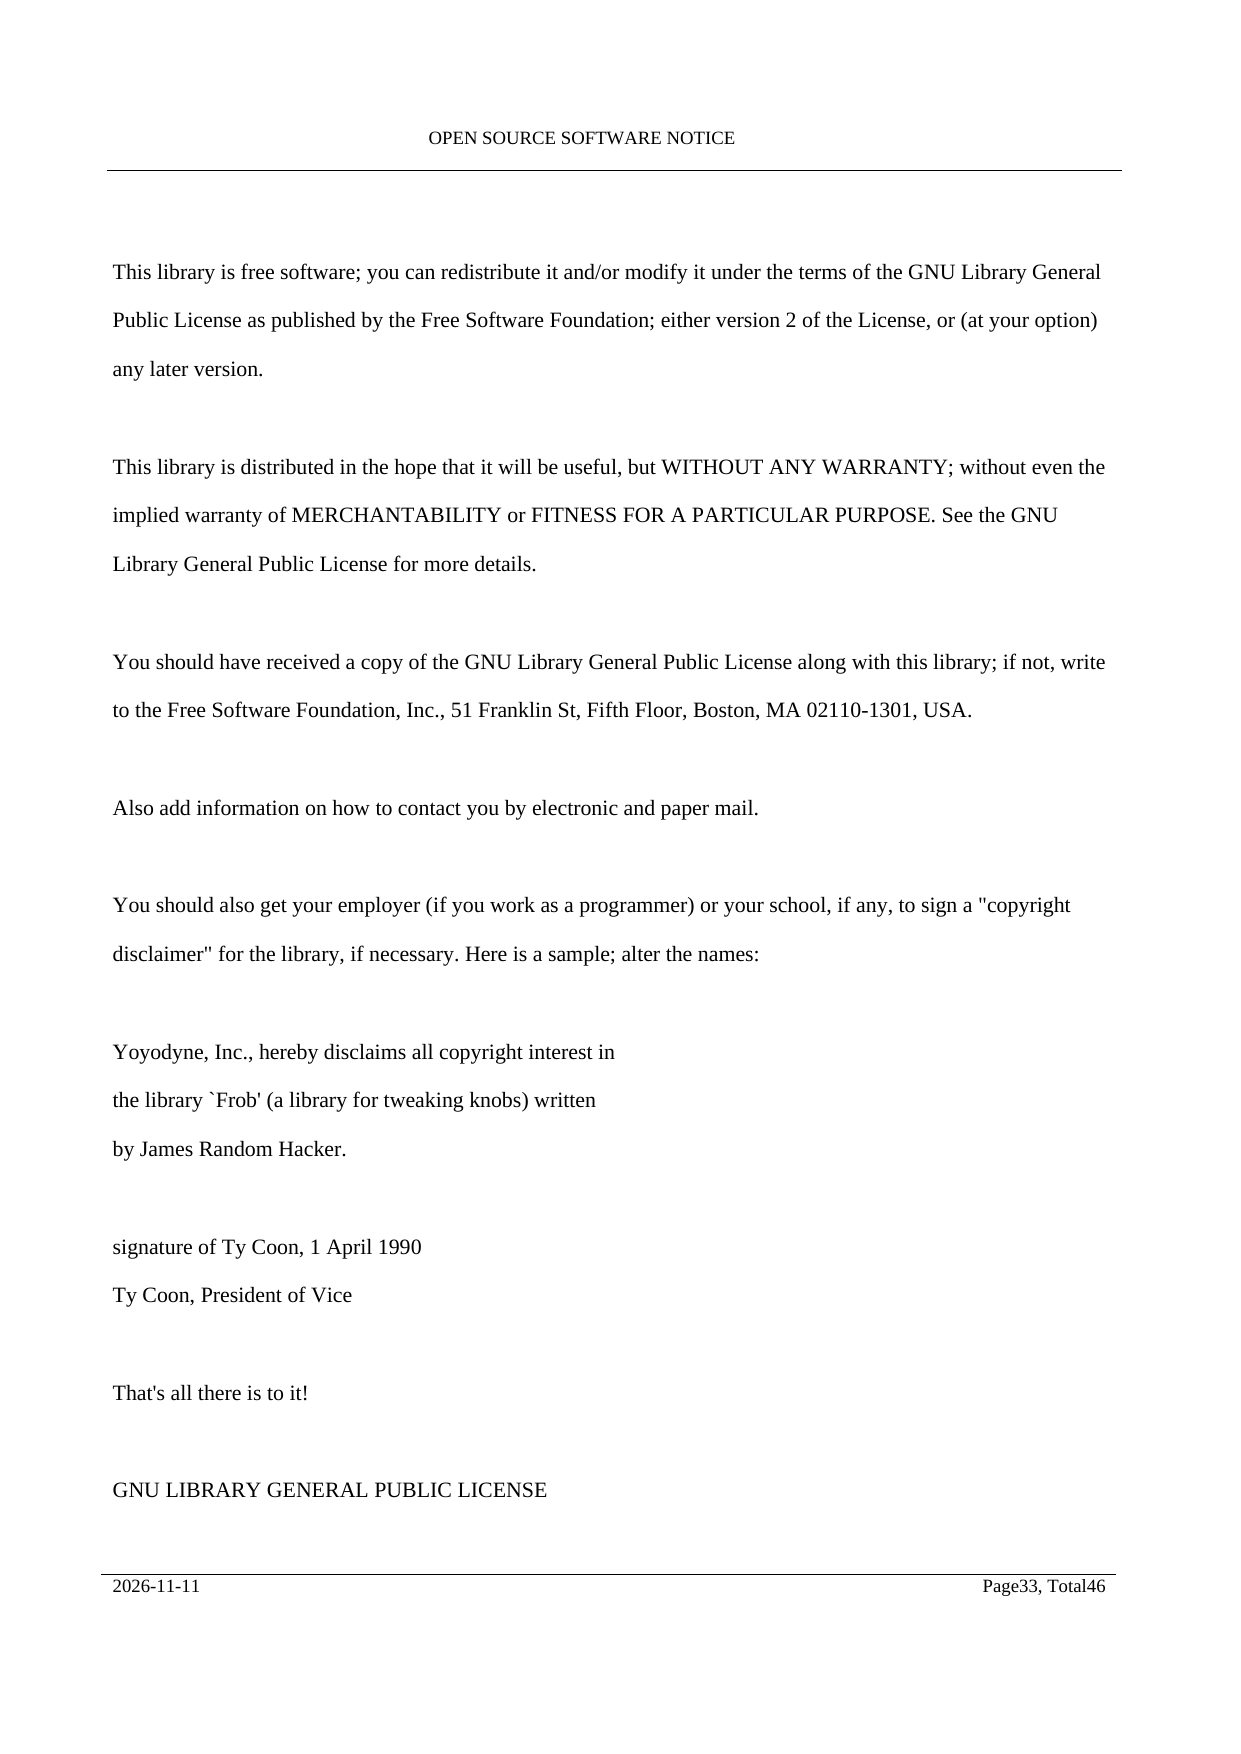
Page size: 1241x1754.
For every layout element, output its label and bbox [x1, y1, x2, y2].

text [112, 206, 1128, 1506]
